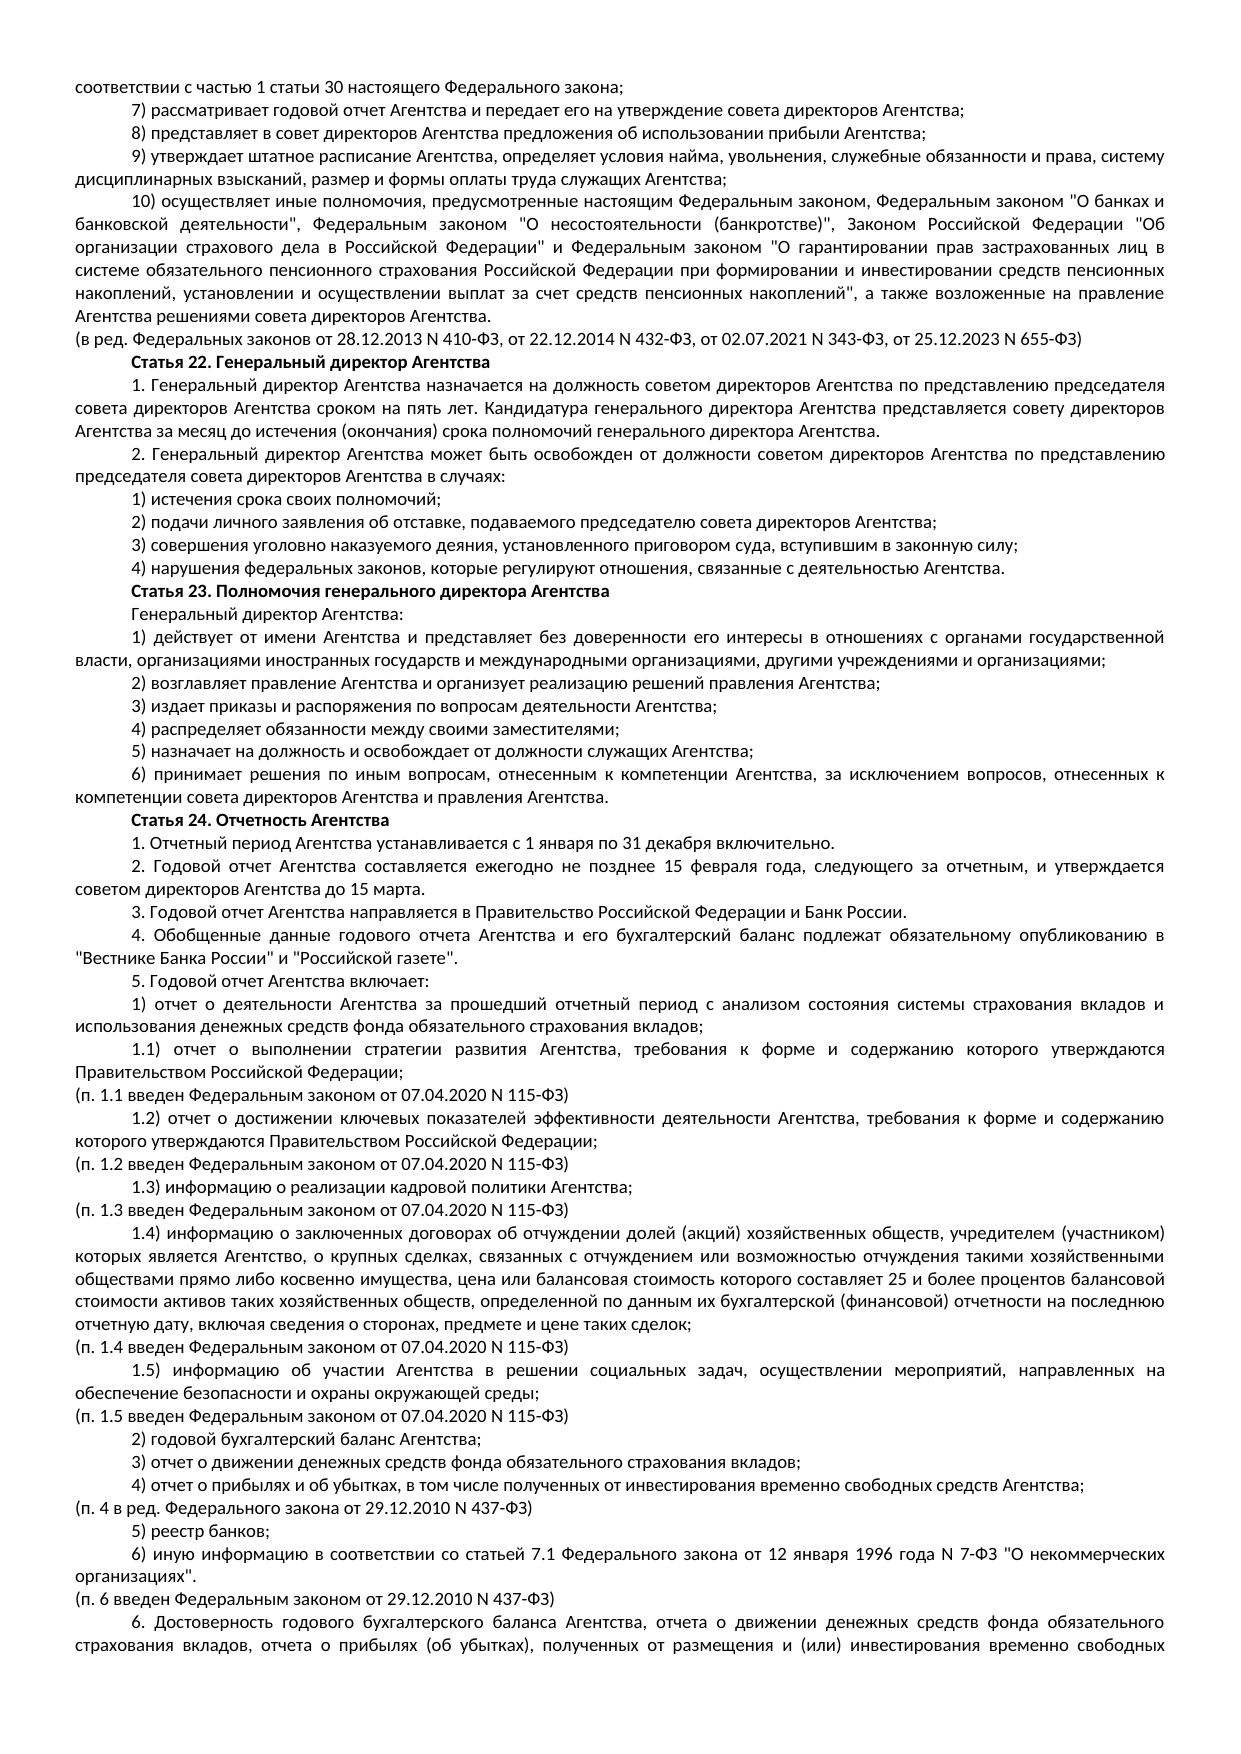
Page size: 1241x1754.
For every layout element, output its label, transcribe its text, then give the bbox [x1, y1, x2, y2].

text (п. 1.3 введен Федеральным законом от 07.04.2020 N 115-ФЗ) [75, 1198, 1165, 1221]
text 2) возглавляет правление Агентства и организует реализацию решений правления Агентства; [75, 671, 1165, 694]
title Статья 24. Отчетность Агентства [75, 808, 1165, 831]
text (п. 1.4 введен Федеральным законом от 07.04.2020 N 115-ФЗ) [75, 1335, 1165, 1358]
text (п. 4 в ред. Федерального закона от 29.12.2010 N 437-ФЗ) [75, 1496, 1165, 1519]
text 3) издает приказы и распоряжения по вопросам деятельности Агентства; [75, 694, 1165, 717]
text 1) отчет о деятельности Агентства за прошедший отчетный период с анализом состояния системы страхования вкладов и использования денежных средств фонда обязательного страхования вкладов; [75, 992, 1165, 1037]
text 1. Отчетный период Агентства устанавливается с 1 января по 31 декабря включительно. [75, 831, 1165, 854]
text 4) нарушения федеральных законов, которые регулируют отношения, связанные с деятельностью Агентства. [75, 556, 1165, 579]
text 10) осуществляет иные полномочия, предусмотренные настоящим Федеральным законом, Федеральным законом "О банках и банковской деятельности", Федеральным законом "О несостоятельности (банкротстве)", Законом Российской Федерации "Об организации страхового дела в Российской Федерации" и Федеральным законом "О гарантировании прав застрахованных лиц в системе обязательного пенсионного страхования Российской Федерации при формировании и инвестировании средств пенсионных накоплений, установлении и осуществлении выплат за счет средств пенсионных накоплений", а также возложенные на правление Агентства решениями совета директоров Агентства. [75, 189, 1165, 327]
text 7) рассматривает годовой отчет Агентства и передает его на утверждение совета директоров Агентства; [75, 98, 1165, 121]
text 2) годовой бухгалтерский баланс Агентства; [75, 1427, 1165, 1450]
text 1) действует от имени Агентства и представляет без доверенности его интересы в отношениях с органами государственной власти, организациями иностранных государств и международными организациями, другими учреждениями и организациями; [75, 625, 1165, 671]
text 3. Годовой отчет Агентства направляется в Правительство Российской Федерации и Банк России. [75, 900, 1165, 923]
text (п. 1.2 введен Федеральным законом от 07.04.2020 N 115-ФЗ) [75, 1152, 1165, 1175]
text 1) истечения срока своих полномочий; [75, 487, 1165, 510]
text Генеральный директор Агентства: [75, 602, 1165, 625]
text (в ред. Федеральных законов от 28.12.2013 N 410-ФЗ, от 22.12.2014 N 432-ФЗ, от 02.07.2021 N 343-ФЗ, от 25.12.2023 N 655-ФЗ) [75, 327, 1165, 350]
text (п. 6 введен Федеральным законом от 29.12.2010 N 437-ФЗ) [75, 1587, 1165, 1610]
text (п. 1.1 введен Федеральным законом от 07.04.2020 N 115-ФЗ) [75, 1083, 1165, 1106]
text 8) представляет в совет директоров Агентства предложения об использовании прибыли Агентства; [75, 121, 1165, 144]
text 5. Годовой отчет Агентства включает: [75, 969, 1165, 992]
text 1.3) информацию о реализации кадровой политики Агентства; [75, 1175, 1165, 1198]
text 4. Обобщенные данные годового отчета Агентства и его бухгалтерский баланс подлежат обязательному опубликованию в "Вестнике Банка России" и "Российской газете". [75, 923, 1165, 969]
text 6) принимает решения по иным вопросам, отнесенным к компетенции Агентства, за исключением вопросов, отнесенных к компетенции совета директоров Агентства и правления Агентства. [75, 762, 1165, 808]
text 1.4) информацию о заключенных договорах об отчуждении долей (акций) хозяйственных обществ, учредителем (участником) которых является Агентство, о крупных сделках, связанных с отчуждением или возможностью отчуждения такими хозяйственными обществами прямо либо косвенно имущества, цена или балансовая стоимость которого составляет 25 и более процентов балансовой стоимости активов таких хозяйственных обществ, определенной по данным их бухгалтерской (финансовой) отчетности на последнюю отчетную дату, включая сведения о сторонах, предмете и цене таких сделок; [75, 1221, 1165, 1335]
text 2) подачи личного заявления об отставке, подаваемого председателю совета директоров Агентства; [75, 510, 1165, 533]
text 1.2) отчет о достижении ключевых показателей эффективности деятельности Агентства, требования к форме и содержанию которого утверждаются Правительством Российской Федерации; [75, 1106, 1165, 1152]
text 1. Генеральный директор Агентства назначается на должность советом директоров Агентства по представлению председателя совета директоров Агентства сроком на пять лет. Кандидатура генерального директора Агентства представляется совету директоров Агентства за месяц до истечения (окончания) срока полномочий генерального директора Агентства. [75, 373, 1165, 442]
text 2. Годовой отчет Агентства составляется ежегодно не позднее 15 февраля года, следующего за отчетным, и утверждается советом директоров Агентства до 15 марта. [75, 854, 1165, 900]
text 5) реестр банков; [75, 1519, 1165, 1542]
text 9) утверждает штатное расписание Агентства, определяет условия найма, увольнения, служебные обязанности и права, систему дисциплинарных взысканий, размер и формы оплаты труда служащих Агентства; [75, 144, 1165, 189]
title Статья 23. Полномочия генерального директора Агентства [75, 579, 1165, 602]
text 1.5) информацию об участии Агентства в решении социальных задач, осуществлении мероприятий, направленных на обеспечение безопасности и охраны окружающей среды; [75, 1358, 1165, 1404]
text 1.1) отчет о выполнении стратегии развития Агентства, требования к форме и содержанию которого утверждаются Правительством Российской Федерации; [75, 1037, 1165, 1083]
title Статья 22. Генеральный директор Агентства [75, 350, 1165, 373]
text 4) распределяет обязанности между своими заместителями; [75, 717, 1165, 739]
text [75, 75, 1165, 98]
text 6) иную информацию в соответствии со статьей 7.1 Федерального закона от 12 января 1996 года N 7-ФЗ "О некоммерческих организациях". [75, 1542, 1165, 1587]
text (п. 1.5 введен Федеральным законом от 07.04.2020 N 115-ФЗ) [75, 1404, 1165, 1427]
text 2. Генеральный директор Агентства может быть освобожден от должности советом директоров Агентства по представлению председателя совета директоров Агентства в случаях: [75, 442, 1165, 487]
text 5) назначает на должность и освобождает от должности служащих Агентства; [75, 739, 1165, 762]
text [75, 1610, 1165, 1656]
text 3) совершения уголовно наказуемого деяния, установленного приговором суда, вступившим в законную силу; [75, 533, 1165, 556]
text 3) отчет о движении денежных средств фонда обязательного страхования вкладов; [75, 1450, 1165, 1473]
text 4) отчет о прибылях и об убытках, в том числе полученных от инвестирования временно свободных средств Агентства; [75, 1473, 1165, 1496]
